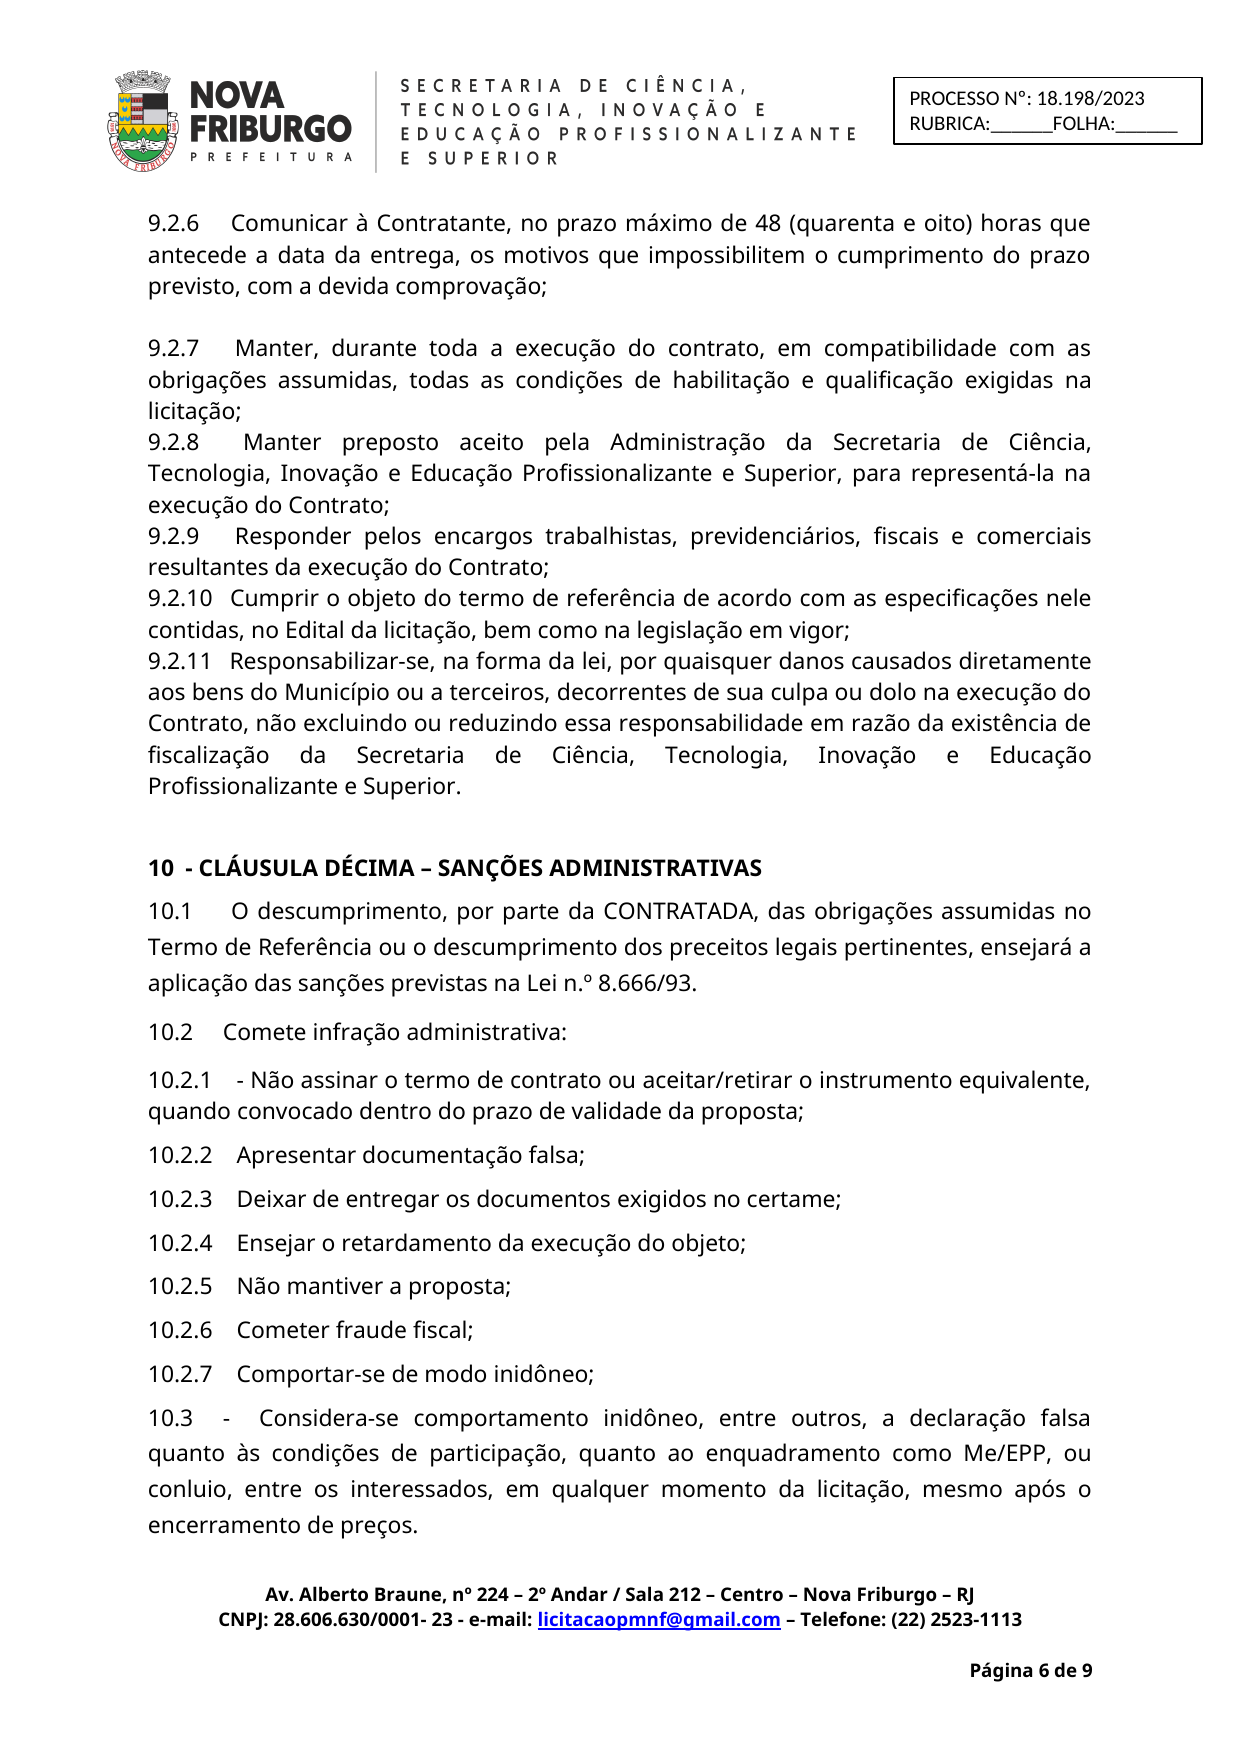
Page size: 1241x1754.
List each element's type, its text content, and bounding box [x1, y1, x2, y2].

list O descumprimento, por parte da CONTRATADA, das obrigações assumidas no Termo de Referência ou o descumprimento dos preceitos legais pertinentes, ensejará a aplicação das sanções previstas na Lei n.º 8.666/93. [148, 895, 1092, 998]
list Ensejar o retardamento da execução do objeto; [148, 1226, 1092, 1258]
list Manter, durante toda a execução do contrato, em compatibilidade com as obrigações assumidas, todas as condições de habilitação e qualificação exigidas na licitação; [148, 332, 1092, 426]
list Cumprir o objeto do termo de referência de acordo com as especificações nele contidas, no Edital da licitação, bem como na legislação em vigor; [148, 582, 1092, 645]
list - CLÁUSULA DÉCIMA – SANÇÕES ADMINISTRATIVAS [148, 851, 1092, 883]
list Manter preposto aceito pela Administração da Secretaria de Ciência, Tecnologia, Inovação e Educação Profissionalizante e Superior, para representá-la na execução do Contrato; [148, 426, 1092, 520]
list Não mantiver a proposta; [148, 1270, 1092, 1301]
list - Não assinar o termo de contrato ou aceitar/retirar o instrumento equivalente, quando convocado dentro do prazo de validade da proposta; [148, 1064, 1092, 1126]
list Cometer fraude fiscal; [148, 1314, 1092, 1345]
list Apresentar documentação falsa; [148, 1139, 1092, 1170]
list Comete infração administrativa: [148, 1016, 1092, 1047]
list Responsabilizar-se, na forma da lei, por quaisquer danos causados diretamente aos bens do Município ou a terceiros, decorrentes de sua culpa ou dolo na execução do Contrato, não excluindo ou reduzindo essa responsabilidade em razão da existência de fiscalização da Secretaria de Ciência, Tecnologia, Inovação e Educação Profissionalizante e Superior. [148, 645, 1092, 801]
list Comportar-se de modo inidôneo; [148, 1358, 1092, 1389]
list - Considera-se comportamento inidôneo, entre outros, a declaração falsa quanto às condições de participação, quanto ao enquadramento como Me/EPP, ou conluio, entre os interessados, em qualquer momento da licitação, mesmo após o encerramento de preços. [148, 1401, 1092, 1541]
list Responder pelos encargos trabalhistas, previdenciários, fiscais e comerciais resultantes da execução do Contrato; [148, 520, 1092, 582]
list Deixar de entregar os documentos exigidos no certame; [148, 1183, 1092, 1214]
list Comunicar à Contratante, no prazo máximo de 48 (quarenta e oito) horas que antecede a data da entrega, os motivos que impossibilitem o cumprimento do prazo previsto, com a devida comprovação; [148, 207, 1092, 301]
picture [88, 44, 870, 189]
